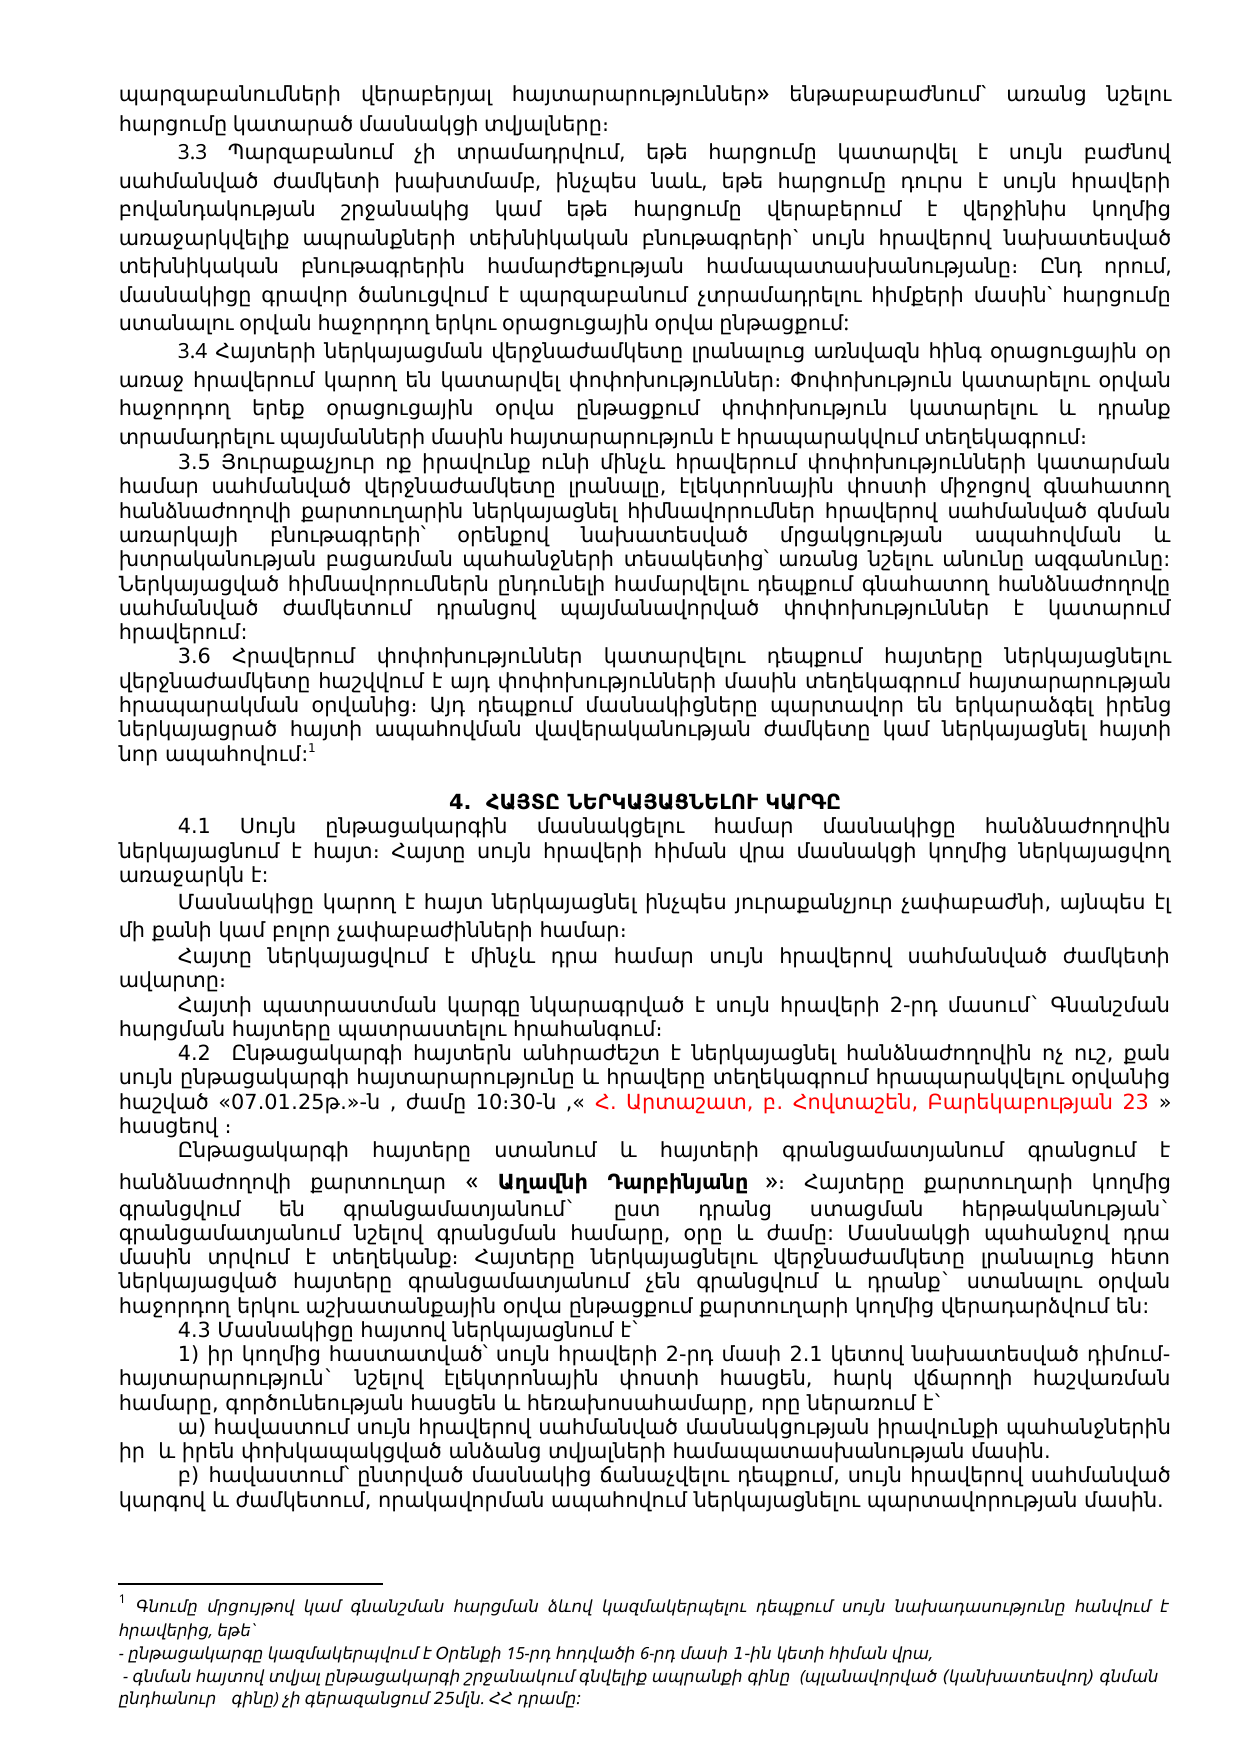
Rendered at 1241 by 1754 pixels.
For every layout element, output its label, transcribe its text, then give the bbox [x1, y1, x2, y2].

text ա) հավաստում սույն հրավերով սահմանված մասնակցության իրավունքի պահանջներին իր և իրեն փոխկապակցված անձանց տվյալների համապատասխանության մասին. [118, 1415, 1171, 1463]
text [118, 75, 1171, 137]
text Հայտի պատրաստման կարգը նկարագրված է սույն հրավերի 2-րդ մասում` Գնանշման հարցման հայտերը պատրաստելու հրահանգում։ [118, 993, 1171, 1041]
text բ) հավաստում՝ ընտրված մասնակից ճանաչվելու դեպքում, սույն հրավերով սահմանված կարգով և ժամկետում, որակավորման ապահովում ներկայացնելու պարտավորության մասին. [118, 1463, 1171, 1512]
text 1) իր կողմից հաստատված՝ սույն հրավերի 2-րդ մասի 2.1 կետով նախատեսված դիմում-հայտարարություն` նշելով էլեկտրոնային փոստի հասցեն, հարկ վճարողի հաշվառման համարը, գործունեության հասցեն և հեռախոսահամարը, որը ներառում է` [118, 1342, 1171, 1415]
text 4.2 Ընթացակարգի հայտերն անհրաժեշտ է ներկայացնել հանձնաժողովին ոչ ուշ, քան սույն ընթացակարգի հայտարարությունը և հրավերը տեղեկագրում հրապարակվելու օրվանից հաշված «07.01․25թ․»-ն , ժամը 10։30-ն ,« Հ. Արտաշատ, բ․ Հովտաշեն, Բարեկաբության 23 » հասցեով ։ [118, 1041, 1171, 1138]
text 3.6 Հրավերում փոփոխություններ կատարվելու դեպքում հայտերը ներկայացնելու վերջնաժամկետը հաշվվում է այդ փոփոխությունների մասին տեղեկագրում հայտարարության հրապարակման օրվանից։ Այդ դեպքում մասնակիցները պարտավոր են երկարաձգել իրենց ներկայացրած հայտի ապահովման վավերականության ժամկետը կամ ներկայացնել հայտի նոր ապահովում: [118, 644, 1171, 766]
text Մասնակիցը կարող է հայտ ներկայացնել ինչպես յուրաքանչյուր չափաբաժնի, այնպես էլ մի քանի կամ բոլոր չափաբաժինների համար։ [118, 887, 1171, 944]
text 4.3 Մասնակիցը հայտով ներկայացնում է` [118, 1318, 1171, 1342]
text Հայտը ներկայացվում է մինչև դրա համար սույն հրավերով սահմանված ժամկետի ավարտը։ [118, 944, 1171, 993]
text 3.5 Յուրաքաչյուր ոք իրավունք ունի մինչև հրավերում փոփոխությունների կատարման համար սահմանված վերջնաժամկետը լրանալը, էլեկտրոնային փոստի միջոցով գնահատող հանձնաժողովի քարտուղարին ներկայացնել հիմնավորումներ հրավերով սահմանված գնման առարկայի բնութագրերի՝ օրենքով նախատեսված մրցակցության ապահովման և խտրականության բացառման պահանջների տեսակետից՝ առանց նշելու անունը ազգանունը: Ներկայացված հիմնավորումներն ընդունելի համարվելու դեպքում գնահատող հանձնաժողովը սահմանված ժամկետում դրանցով պայմանավորված փոփոխություններ է կատարում հրավերում: [118, 450, 1171, 644]
text 3.4 Հայտերի ներկայացման վերջնաժամկետը լրանալուց առնվազն հինգ օրացուցային օր առաջ հրավերում կարող են կատարվել փոփոխություններ։ Փոփոխություն կատարելու օրվան հաջորդող երեք օրացուցային օրվա ընթացքում փոփոխություն կատարելու և դրանք տրամադրելու պայմանների մասին հայտարարություն է հրապարակվում տեղեկագրում։ [118, 337, 1171, 450]
text 4.1 Սույն ընթացակարգին մասնակցելու համար մասնակիցը հանձնաժողովին ներկայացնում է հայտ։ Հայտը սույն հրավերի հիման վրա մասնակցի կողմից ներկայացվող առաջարկն է: [118, 814, 1171, 887]
text Ընթացակարգի հայտերը ստանում և հայտերի գրանցամատյանում գրանցում է հանձնաժողովի քարտուղար « Աղավնի Դարբինյանը »։ Հայտերը քարտուղարի կողմից գրանցվում են գրանցամատյանում` ըստ դրանց ստացման հերթականության` գրանցամատյանում նշելով գրանցման համարը, օրը և ժամը: Մասնակցի պահանջով դրա մասին տրվում է տեղեկանք։ Հայտերը ներկայացնելու վերջնաժամկետը լրանալուց հետո ներկայացված հայտերը գրանցամատյանում չեն գրանցվում և դրանք` ստանալու օրվան հաջորդող երկու աշխատանքային օրվա ընթացքում քարտուղարի կողմից վերադարձվում են: [118, 1138, 1171, 1318]
text 4. ՀԱՅՏԸ ՆԵՐԿԱՅԱՑՆԵԼՈՒ ԿԱՐԳԸ [118, 790, 1171, 814]
text 3.3 Պարզաբանում չի տրամադրվում, եթե հարցումը կատարվել է սույն բաժնով սահմանված ժամկետի խախտմամբ, ինչպես նաև, եթե հարցումը դուրս է սույն հրավերի բովանդակության շրջանակից կամ եթե հարցումը վերաբերում է վերջինիս կողմից առաջարկվելիք ապրանքների տեխնիկական բնութագրերի` սույն հրավերով նախատեսված տեխնիկական բնութագրերին համարժեքության համապատասխանությանը։ Ընդ որում, մասնակիցը գրավոր ծանուցվում է պարզաբանում չտրամադրելու հիմքերի մասին` հարցումը ստանալու օրվան հաջորդող երկու օրացուցային օրվա ընթացքում: [118, 137, 1171, 337]
